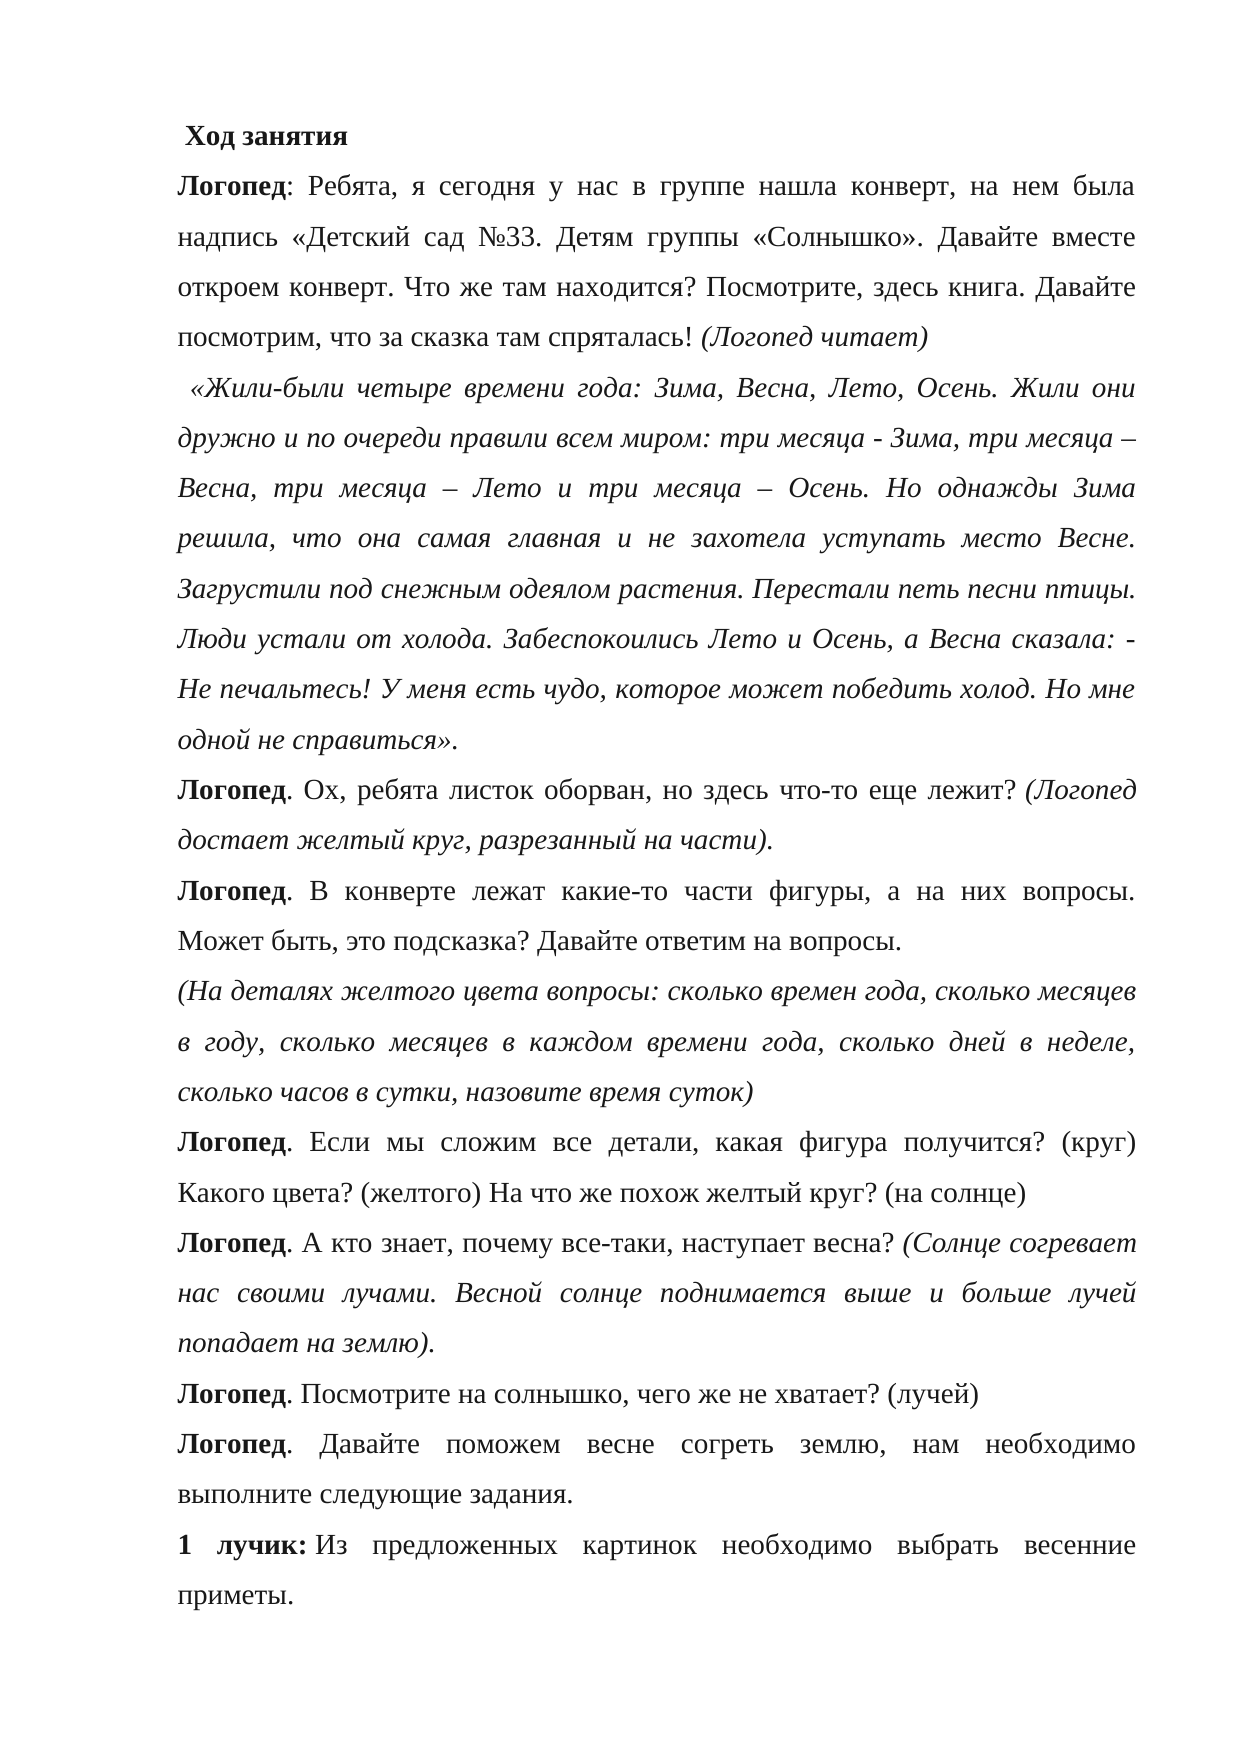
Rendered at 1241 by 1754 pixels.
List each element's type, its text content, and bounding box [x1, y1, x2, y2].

text Логопед. Посмотрите на солнышко, чего же не хватает? (лучей) [177, 1376, 1137, 1409]
text Логопед. Давайте поможем весне согреть землю, нам необходимо выполните следующие задания. [177, 1426, 1137, 1510]
text Ход занятия [177, 118, 1137, 152]
text Логопед. А кто знает, почему все-таки, наступает весна? (Солнце согревает нас своими лучами. Весной солнце поднимается выше и больше лучей попадает на землю). [177, 1225, 1137, 1359]
text Логопед: Ребята, я сегодня у нас в группе нашла конверт, на нем была надпись «Детский сад №33. Детям группы «Солнышко». Давайте вместе откроем конверт. Что же там находится? Посмотрите, здесь книга. Давайте посмотрим, что за сказка там спряталась! (Логопед читает) [177, 168, 1137, 353]
text (На деталях желтого цвета вопросы: сколько времен года, сколько месяцев в году, сколько месяцев в каждом времени года, сколько дней в неделе, сколько часов в сутки, назовите время суток) [177, 973, 1137, 1108]
text 1 лучик: Из предложенных картинок необходимо выбрать весенние приметы. [177, 1527, 1137, 1611]
text Логопед. В конверте лежат какие-то части фигуры, а на них вопросы. Может быть, это подсказка? Давайте ответим на вопросы. [177, 873, 1137, 957]
text «Жили-были четыре времени года: Зима, Весна, Лето, Осень. Жили они дружно и по очереди правили всем миром: три месяца - Зима, три месяца – Весна, три месяца – Лето и три месяца – Осень. Но однажды Зима решила, что она самая главная и не захотела уступать место Весне. Загрустили под снежным одеялом растения. Перестали петь песни птицы. Люди устали от холода. Забеспокоились Лето и Осень, а Весна сказала: - Не печальтесь! У меня есть чудо, которое может победить холод. Но мне одной не справиться». [177, 370, 1137, 755]
text Логопед. Если мы сложим все детали, какая фигура получится? (круг) Какого цвета? (желтого) На что же похож желтый круг? (на солнце) [177, 1124, 1137, 1208]
text Логопед. Ох, ребята листок оборван, но здесь что-то еще лежит? (Логопед достает желтый круг, разрезанный на части). [177, 772, 1137, 856]
